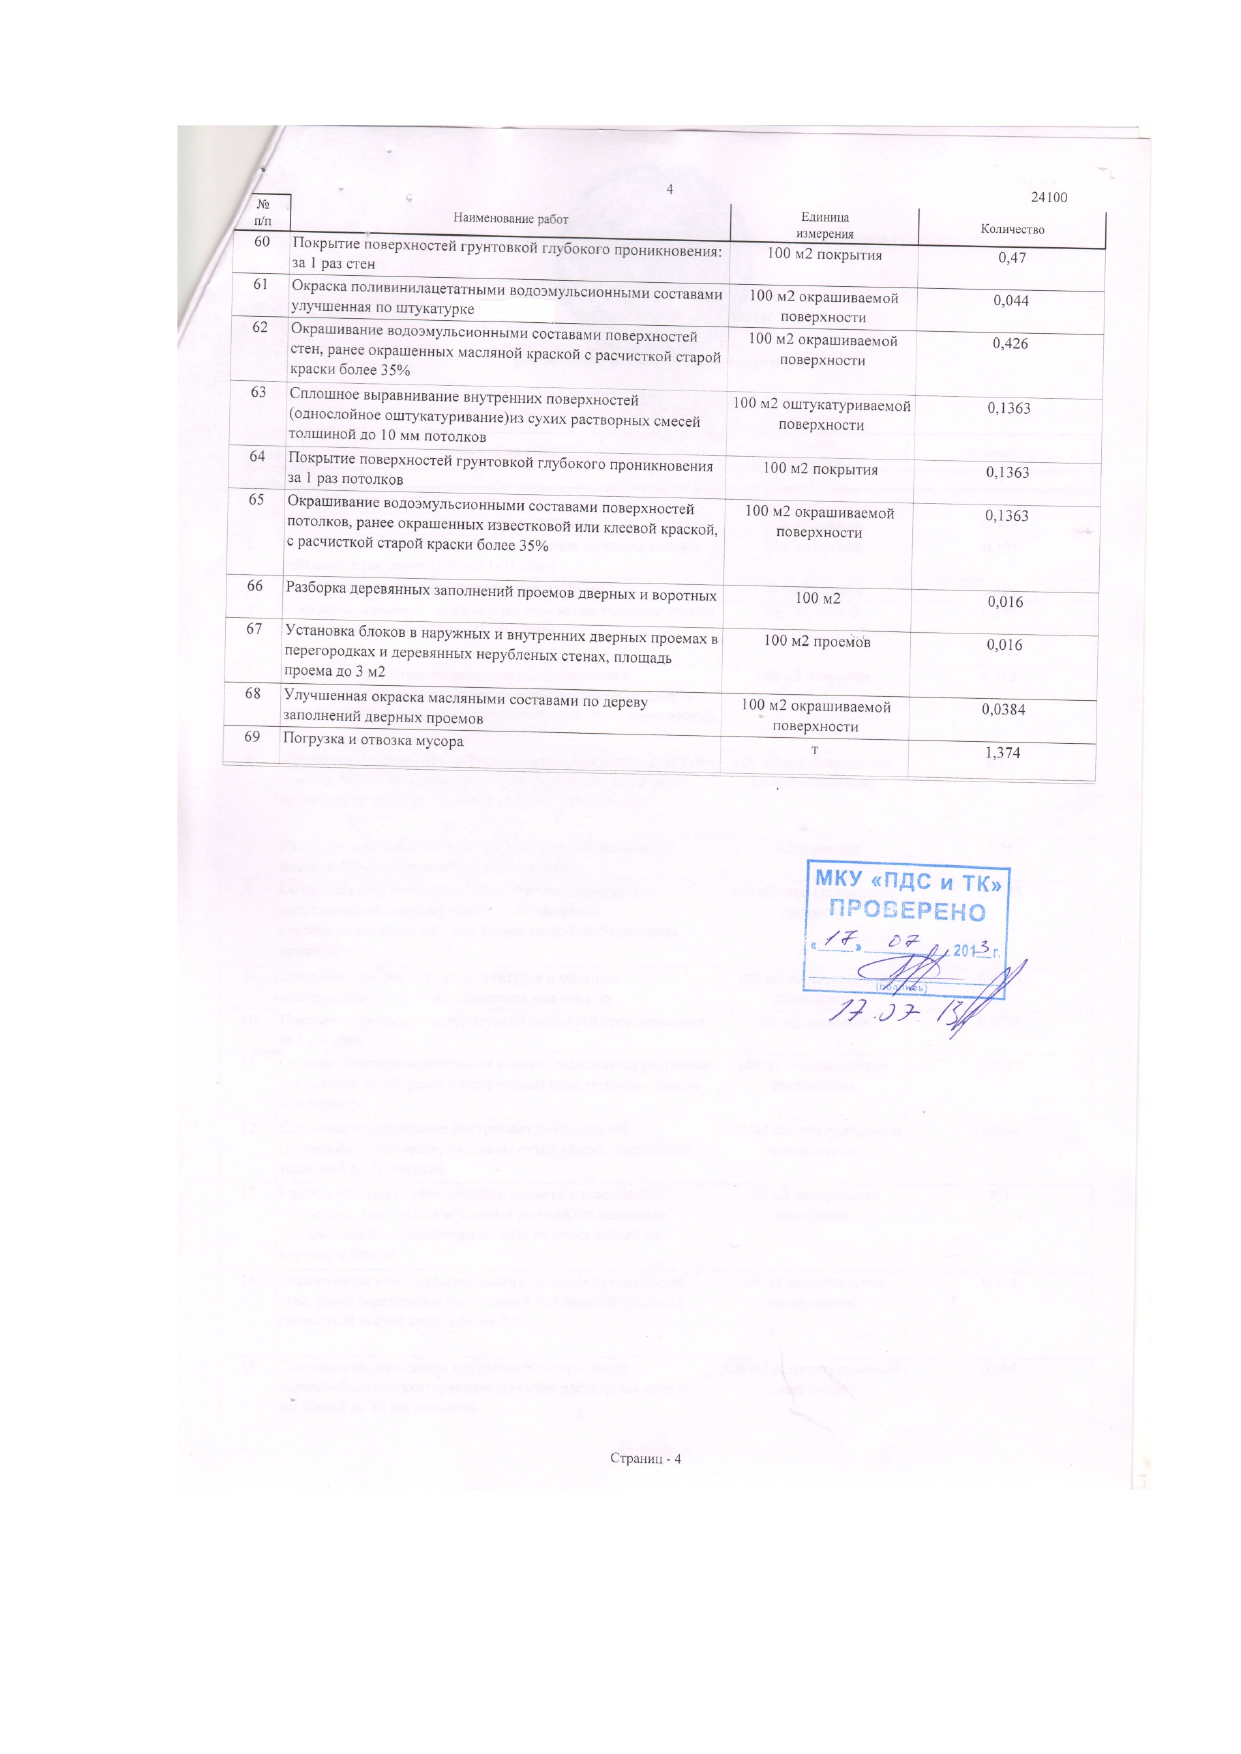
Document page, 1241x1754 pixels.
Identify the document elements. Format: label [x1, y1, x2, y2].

picture [177, 118, 1152, 1496]
